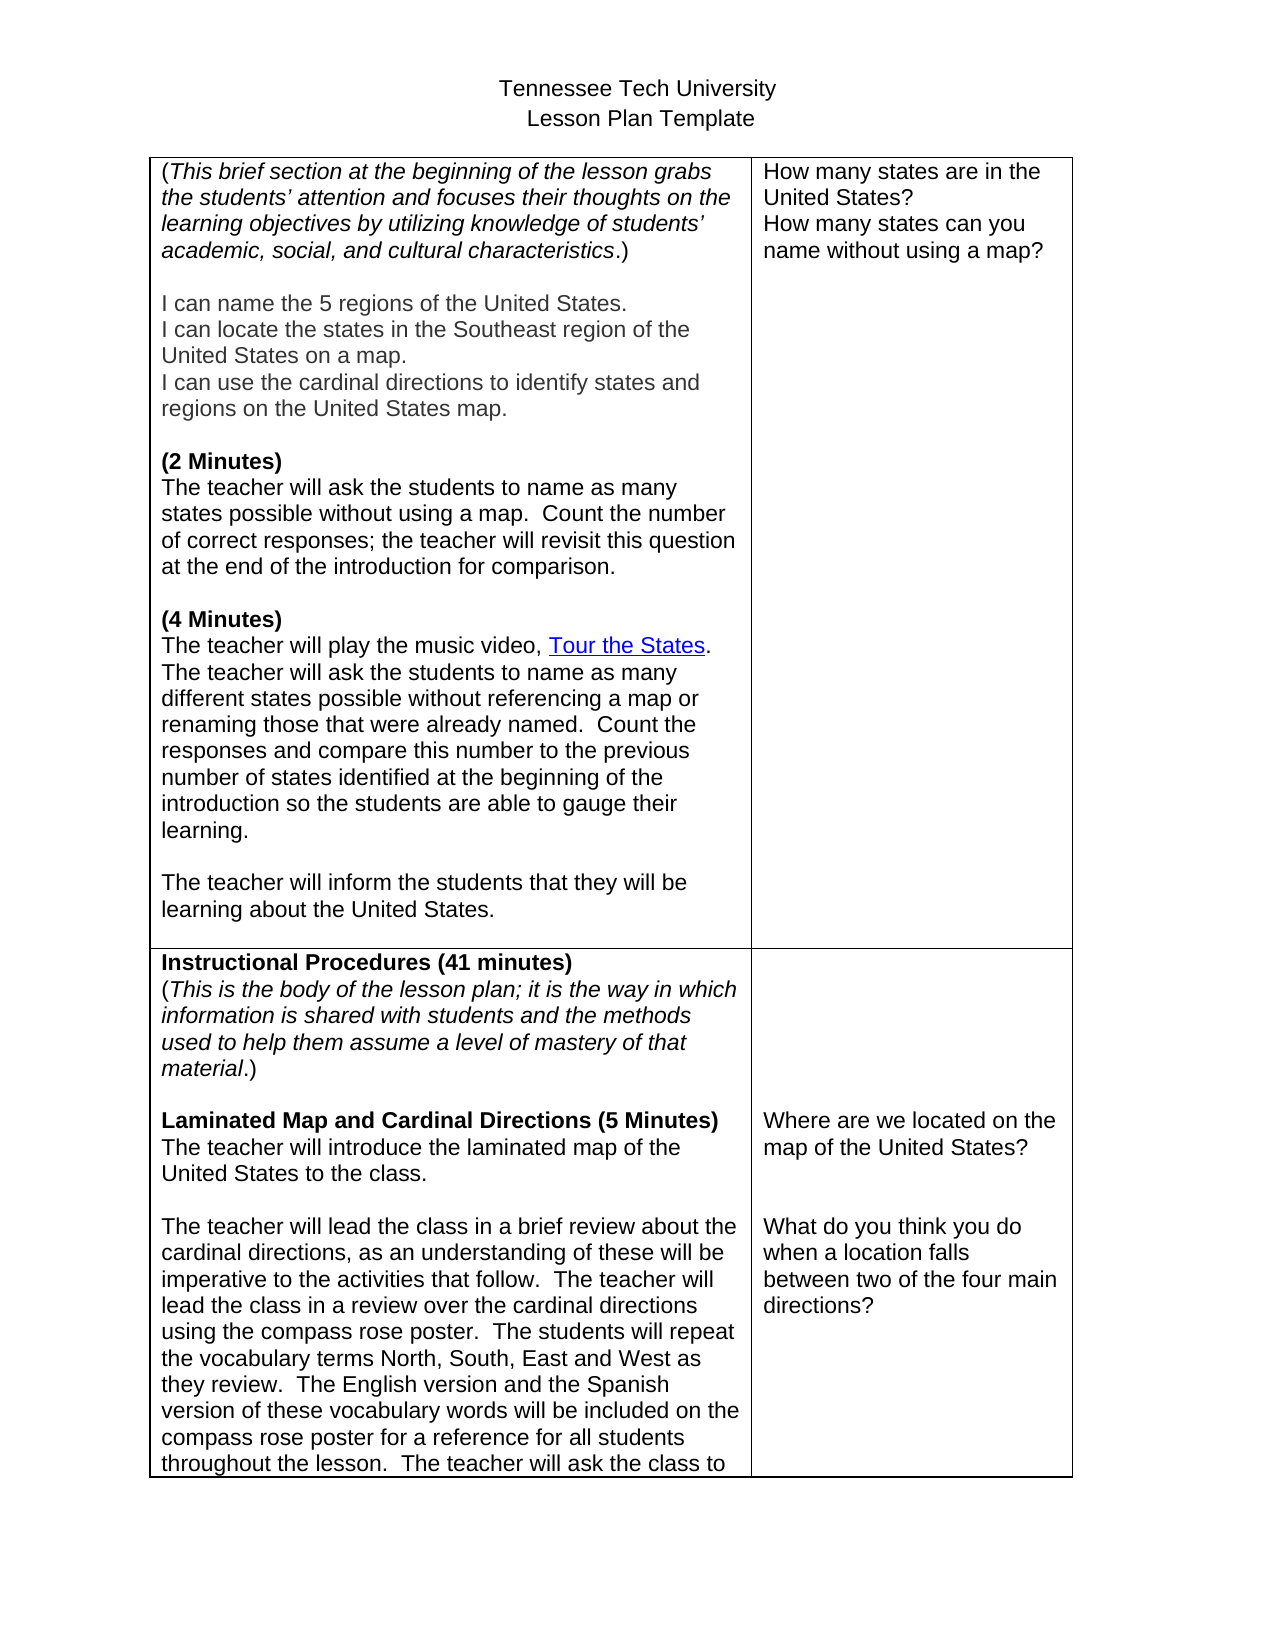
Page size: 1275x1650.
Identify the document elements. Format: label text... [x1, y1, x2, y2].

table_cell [752, 158, 1072, 948]
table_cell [151, 949, 751, 1476]
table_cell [752, 949, 1072, 1476]
